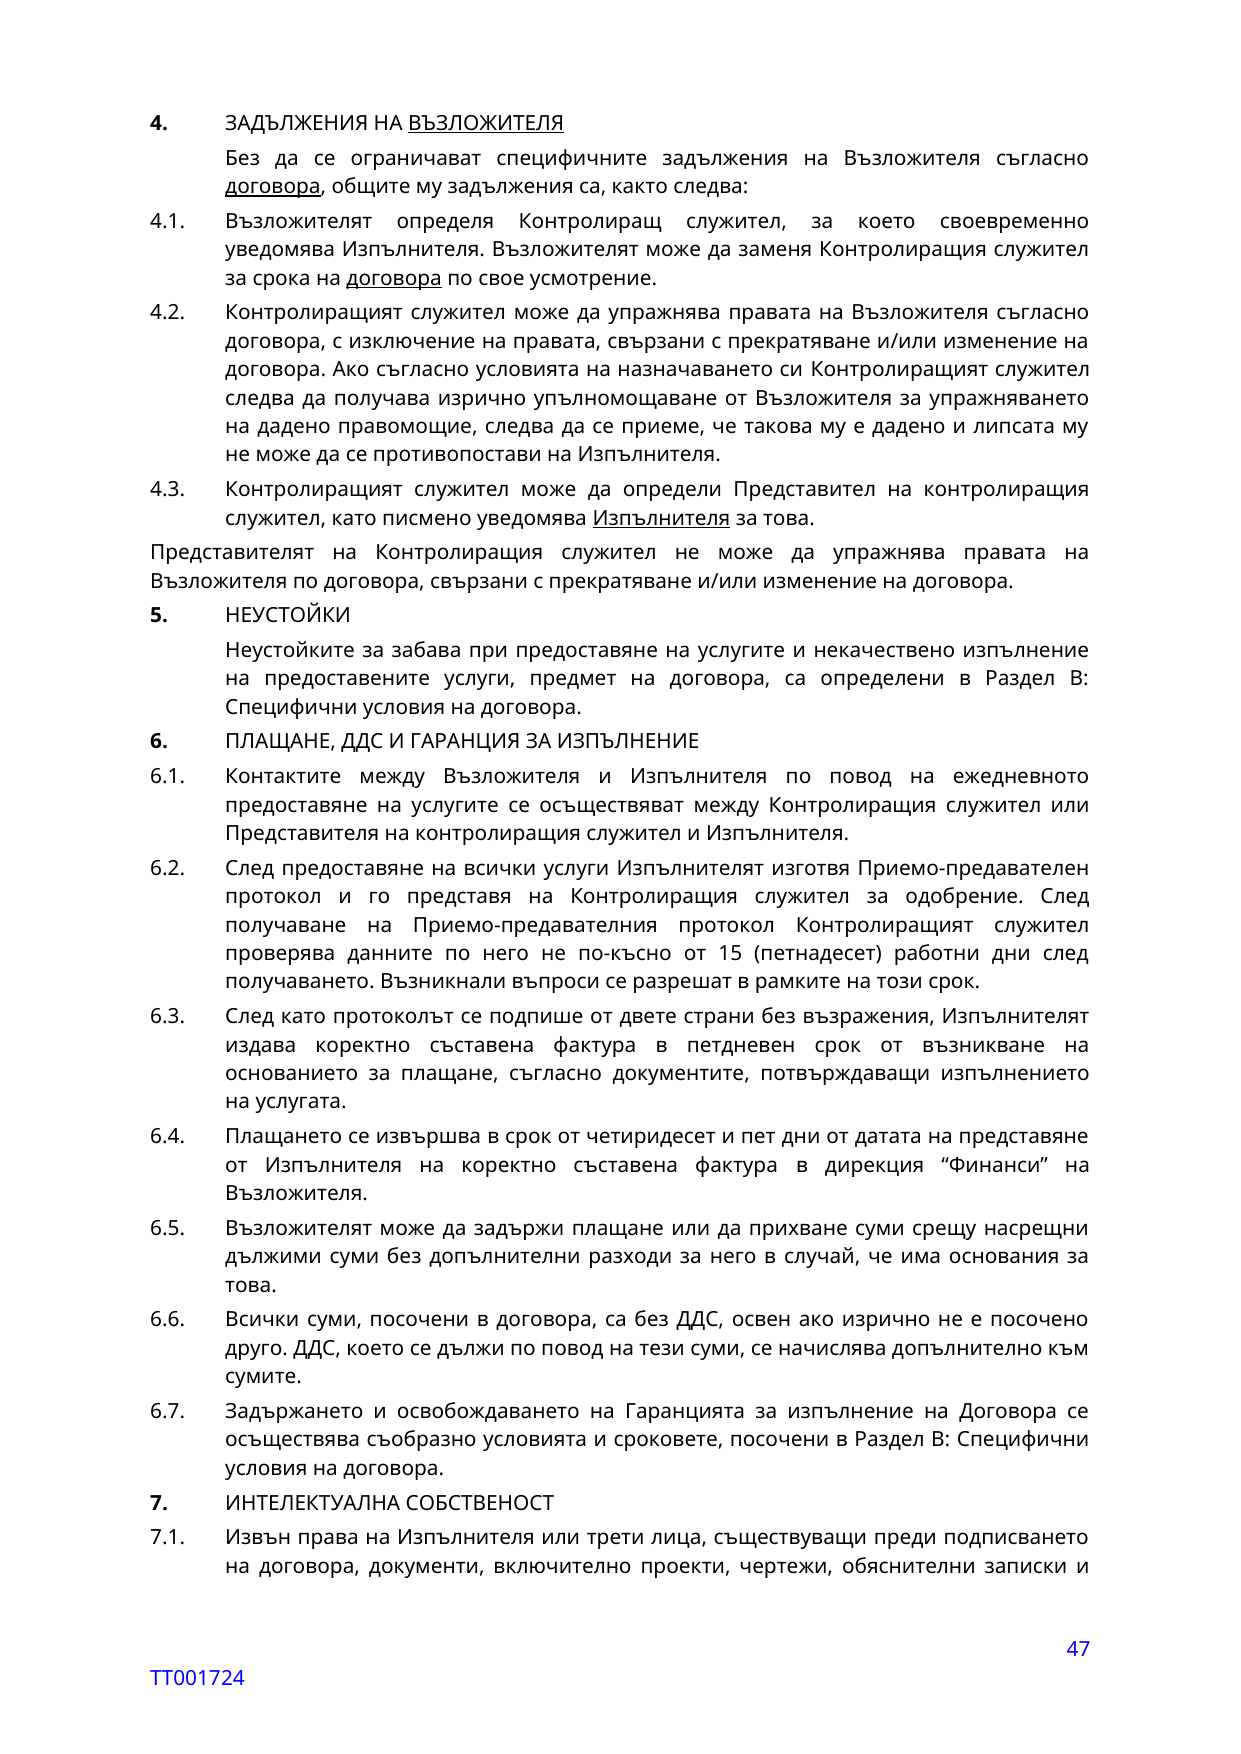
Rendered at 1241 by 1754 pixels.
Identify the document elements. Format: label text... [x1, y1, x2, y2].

list Възложителят определя Контролиращ служител, за което своевременно уведомява Изпълнителя. Възложителят може да заменя Контролиращия служител за срока на договора по свое усмотрение. [150, 206, 1090, 291]
list След като протоколът се подпише от двете страни без възражения, Изпълнителят издава коректно съставена фактура в петдневен срок от възникване на основанието за плащане, съгласно документите, потвърждаващи изпълнението на услугата. [150, 1001, 1090, 1115]
list Възложителят може да задържи плащане или да прихване суми срещу насрещни дължими суми без допълнителни разходи за него в случай, че има основания за това. [150, 1213, 1090, 1298]
list Задържането и освобождаването на Гаранцията за изпълнение на Договора се осъществява съобразно условията и сроковете, посочени в Раздел В: Специфични условия на договора. [150, 1396, 1090, 1481]
list НЕУСТОЙКИ [150, 600, 1090, 629]
list Всички суми, посочени в договора, са без ДДС, освен ако изрично не е посочено друго. ДДС, което се дължи по повод на тези суми, се начислява допълнително към сумите. [150, 1304, 1090, 1390]
list ЗАДЪЛЖЕНИЯ НА ВЪЗЛОЖИТЕЛЯ [150, 108, 1090, 136]
list Контролиращият служител може да определи Представител на контролиращия служител, като писмено уведомява Изпълнителя за това. [150, 474, 1090, 531]
text Без да се ограничават специфичните задължения на Възложителя съгласно договора, общите му задължения са, както следва: [225, 143, 1090, 199]
text Неустойките за забава при предоставяне на услугите и некачествено изпълнение на предоставените услуги, предмет на договора, са определени в Раздел В: Специфични условия на договора. [225, 635, 1090, 720]
list ПЛАЩАНЕ, ДДС И ГАРАНЦИЯ ЗА ИЗПЪЛНЕНИЕ [150, 727, 1090, 755]
list ИНТЕЛЕКТУАЛНА СОБСТВЕНОСТ [150, 1488, 1090, 1516]
list След предоставяне на всички услуги Изпълнителят изготвя Приемо-предавателен протокол и го представя на Контролиращия служител за одобрение. След получаване на Приемо-предавателния протокол Контролиращият служител проверява данните по него не по-късно от 15 (петнадесет) работни дни след получаването. Възникнали въпроси се разрешат в рамките на този срок. [150, 853, 1090, 995]
list Контролиращият служител може да упражнява правата на Възложителя съгласно договора, с изключение на правата, свързани с прекратяване и/или изменение на договора. Ако съгласно условията на назначаването си Контролиращият служител следва да получава изрично упълномощаване от Възложителя за упражняването на дадено правомощие, следва да се приеме, че такова му е дадено и липсата му не може да се противопостави на Изпълнителя. [150, 297, 1090, 468]
list Контактите между Възложителя и Изпълнителя по повод на ежедневното предоставяне на услугите се осъществяват между Контролиращия служител или Представителя на контролиращия служител и Изпълнителя. [150, 761, 1090, 847]
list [150, 1522, 1090, 1579]
text Представителят на Контролиращия служител не може да упражнява правата на Възложителя по договора, свързани с прекратяване и/или изменение на договора. [150, 537, 1090, 594]
list Плащането се извършва в срок от четиридесет и пет дни от датата на представяне от Изпълнителя на коректно съставена фактура в дирекция “Финанси” на Възложителя. [150, 1121, 1090, 1207]
